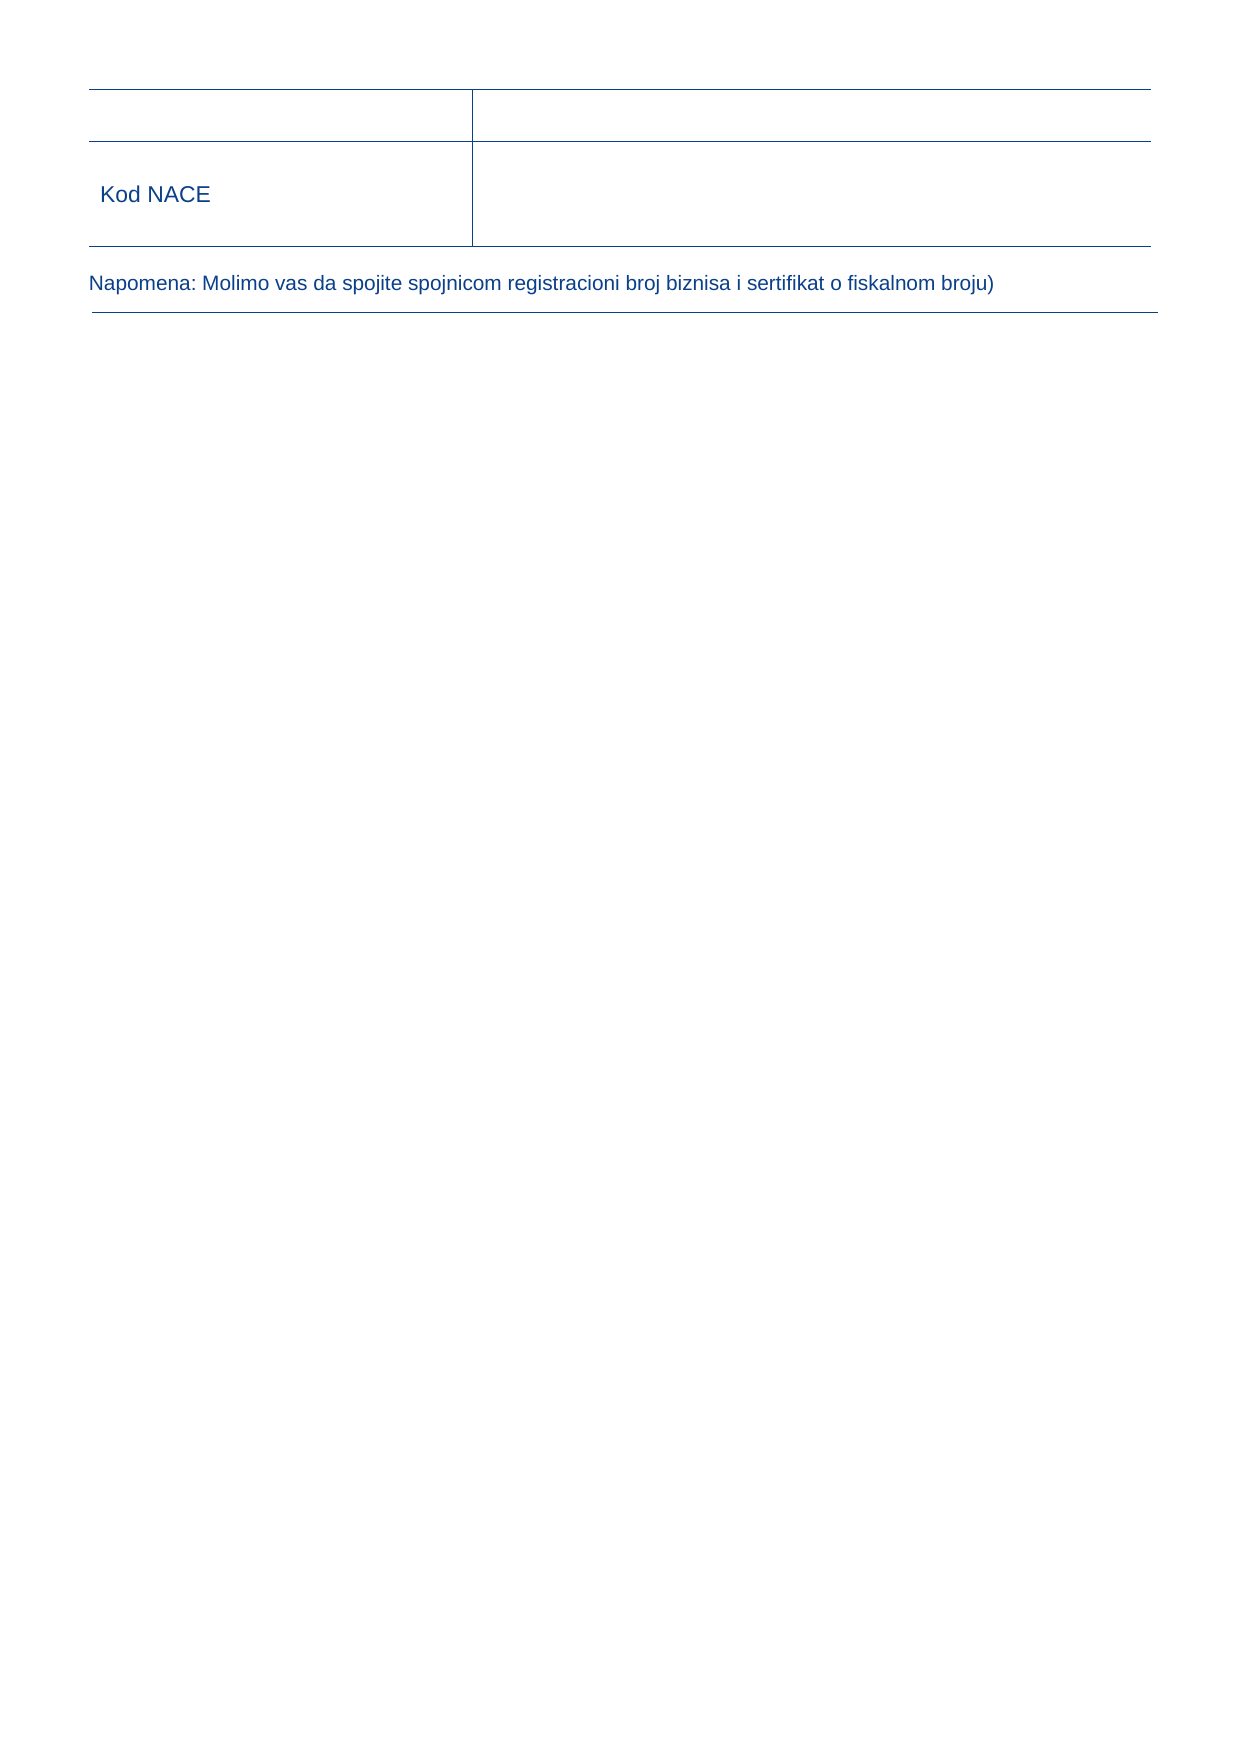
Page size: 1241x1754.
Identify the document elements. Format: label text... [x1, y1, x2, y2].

text Napomena: Molimo vas da spojite spojnicom registracioni broj biznisa i sertifikat o fiskalnom broju) [89, 271, 1152, 294]
table_cell [473, 142, 1151, 246]
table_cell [89, 90, 472, 141]
table_cell Kod NACE [89, 142, 472, 246]
table_cell [473, 90, 1151, 141]
